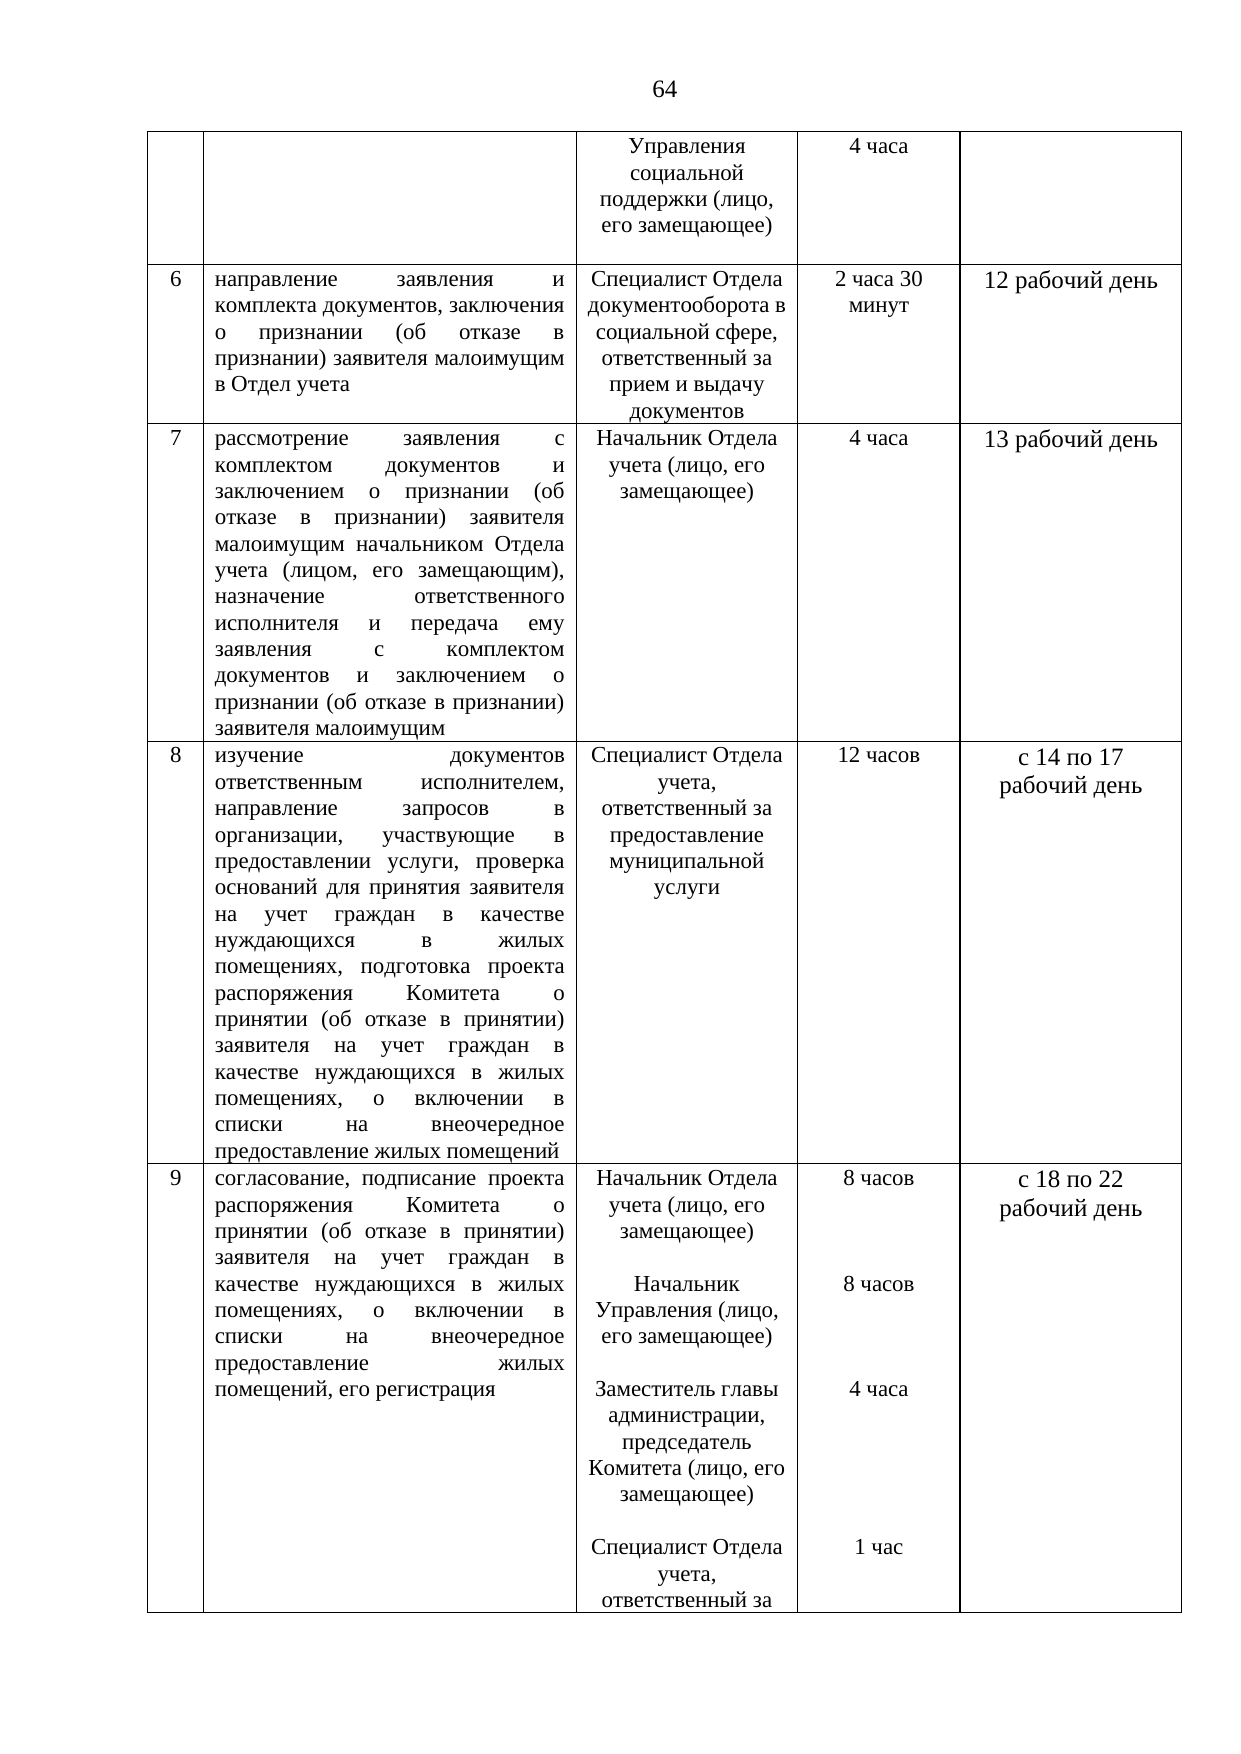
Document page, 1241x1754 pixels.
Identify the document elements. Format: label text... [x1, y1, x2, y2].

table_cell изучение документов ответственным исполнителем, направление запросов в организации, участвующие в предоставлении услуги, проверка оснований для принятия заявителя на учет граждан в качестве нуждающихся в жилых помещениях, подготовка проекта распоряжения Комитета о принятии (об отказе в принятии) заявителя на учет граждан в качестве нуждающихся в жилых помещениях, о включении в списки на внеочередное предоставление жилых помещений [204, 742, 576, 1163]
table_cell 4 часа 4 часа [798, 132, 959, 264]
table_cell 12 часов [798, 742, 959, 1163]
table_cell 2 часа 30 минут [798, 265, 959, 423]
table_cell 6 [148, 265, 203, 423]
table_cell 5 [148, 132, 203, 264]
table_cell 4 часа [798, 424, 959, 741]
table_cell Специалист Отдела документооборота в социальной сфере, ответственный за прием и выдачу документов [577, 265, 797, 423]
table_cell 8 [148, 742, 203, 1163]
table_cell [204, 1164, 576, 1612]
table_cell с 14 по 17 рабочий день [961, 742, 1181, 1163]
table_cell Начальник Отдела учета (лицо, его замещающее) [577, 424, 797, 741]
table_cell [798, 1164, 959, 1612]
table_cell рассмотрение заявления с комплектом документов и заключением о признании (об отказе в признании) заявителя малоимущим начальником Отдела учета (лицом, его замещающим), назначение ответственного исполнителя и передача ему заявления с комплектом документов и заключением о признании (об отказе в признании) заявителя малоимущим [204, 424, 576, 741]
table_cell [204, 132, 576, 264]
table_cell направление заявления и комплекта документов, заключения о признании (об отказе в признании) заявителя малоимущим в Отдел учета [204, 265, 576, 423]
table_cell 7 [148, 424, 203, 741]
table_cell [577, 132, 797, 264]
table_cell 12 рабочий день [961, 265, 1181, 423]
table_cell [961, 1164, 1181, 1612]
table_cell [577, 1164, 797, 1612]
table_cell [961, 132, 1181, 264]
table_cell 13 рабочий день [961, 424, 1181, 741]
table_cell 9 [148, 1164, 203, 1612]
table_cell Специалист Отдела учета, ответственный за предоставление муниципальной услуги [577, 742, 797, 1163]
